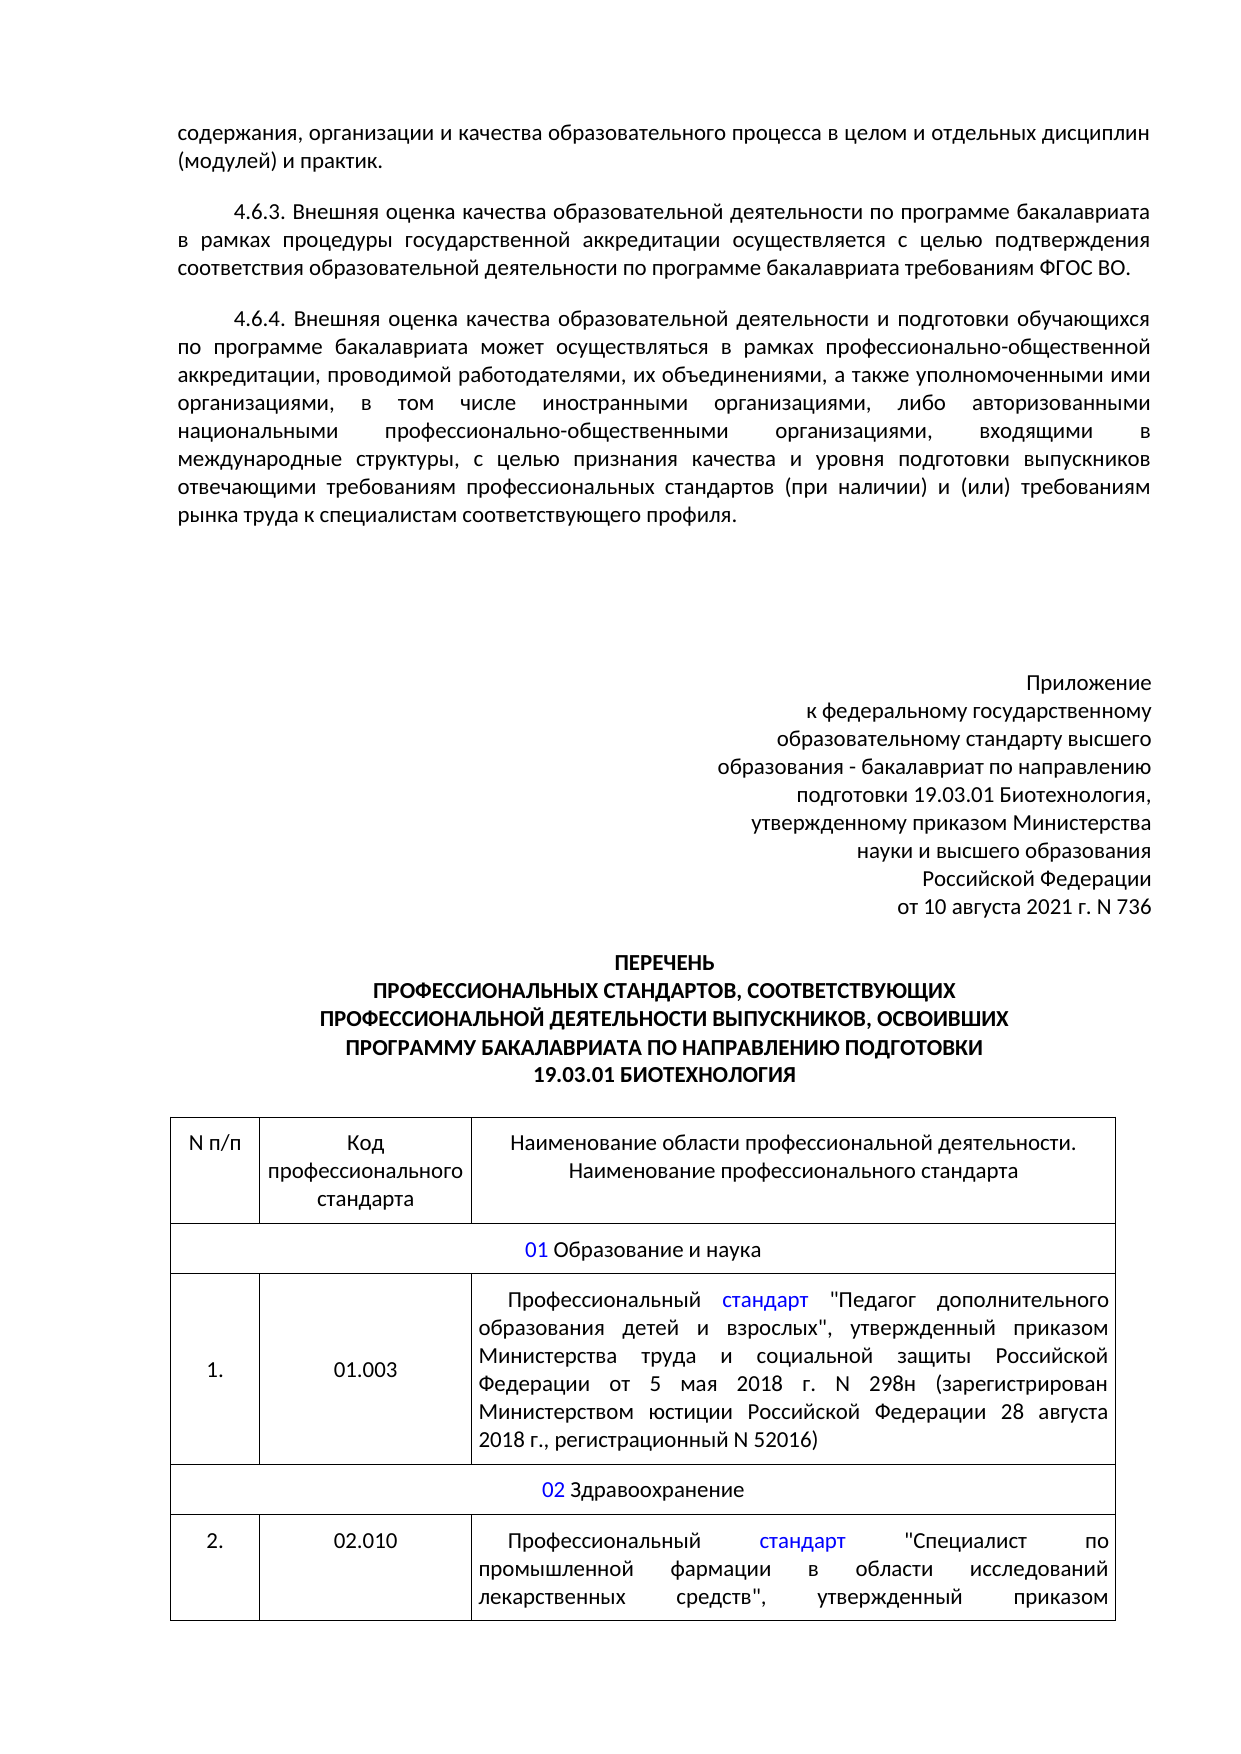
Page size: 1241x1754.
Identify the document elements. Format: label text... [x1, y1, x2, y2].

title ПРОФЕССИОНАЛЬНЫХ СТАНДАРТОВ, СООТВЕТСТВУЮЩИХ [177, 977, 1152, 1004]
text Российской Федерации [177, 864, 1152, 892]
text 4.6.4. Внешняя оценка качества образовательной деятельности и подготовки обучающихся по программе бакалавриата может осуществляться в рамках профессионально-общественной аккредитации, проводимой работодателями, их объединениями, а также уполномоченными ими организациями, в том числе иностранными организациями, либо авторизованными национальными профессионально-общественными организациями, входящими в международные структуры, с целью признания качества и уровня подготовки выпускников отвечающими требованиям профессиональных стандартов (при наличии) и (или) требованиям рынка труда к специалистам соответствующего профиля. [177, 304, 1152, 528]
text к федеральному государственному [177, 696, 1152, 724]
table_cell 2. [171, 1515, 259, 1620]
table_cell 02.010 [260, 1515, 471, 1620]
table_cell 01.003 [260, 1274, 471, 1464]
title ПРОГРАММУ БАКАЛАВРИАТА ПО НАПРАВЛЕНИЮ ПОДГОТОВКИ [177, 1033, 1152, 1061]
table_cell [472, 1515, 1115, 1620]
text 4.6.3. Внешняя оценка качества образовательной деятельности по программе бакалавриата в рамках процедуры государственной аккредитации осуществляется с целью подтверждения соответствия образовательной деятельности по программе бакалавриата требованиям ФГОС ВО. [177, 197, 1152, 281]
text Приложение [177, 668, 1152, 696]
text науки и высшего образования [177, 836, 1152, 864]
table_cell Профессиональный стандарт "Педагог дополнительного образования детей и взрослых", утвержденный приказом Министерства труда и социальной защиты Российской Федерации от 5 мая 2018 г. N 298н (зарегистрирован Министерством юстиции Российской Федерации 28 августа 2018 г., регистрационный N 52016) [472, 1274, 1115, 1464]
text от 10 августа 2021 г. N 736 [177, 892, 1152, 921]
title 19.03.01 БИОТЕХНОЛОГИЯ [177, 1061, 1152, 1089]
text образования - бакалавриат по направлению [177, 752, 1152, 780]
title ПЕРЕЧЕНЬ [177, 948, 1152, 977]
text подготовки 19.03.01 Биотехнология, [177, 780, 1152, 808]
table_header N п/п [171, 1118, 259, 1223]
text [177, 118, 1152, 174]
text утвержденному приказом Министерства [177, 808, 1152, 836]
text образовательному стандарту высшего [177, 724, 1152, 752]
title ПРОФЕССИОНАЛЬНОЙ ДЕЯТЕЛЬНОСТИ ВЫПУСКНИКОВ, ОСВОИВШИХ [177, 1004, 1152, 1033]
table_cell 1. [171, 1274, 259, 1464]
table_header Наименование области профессиональной деятельности. Наименование профессионального стандарта [472, 1118, 1115, 1223]
table_header Код профессионального стандарта [260, 1118, 471, 1223]
table_cell 01 Образование и наука [171, 1224, 1115, 1273]
table_cell 02 Здравоохранение [171, 1465, 1115, 1514]
